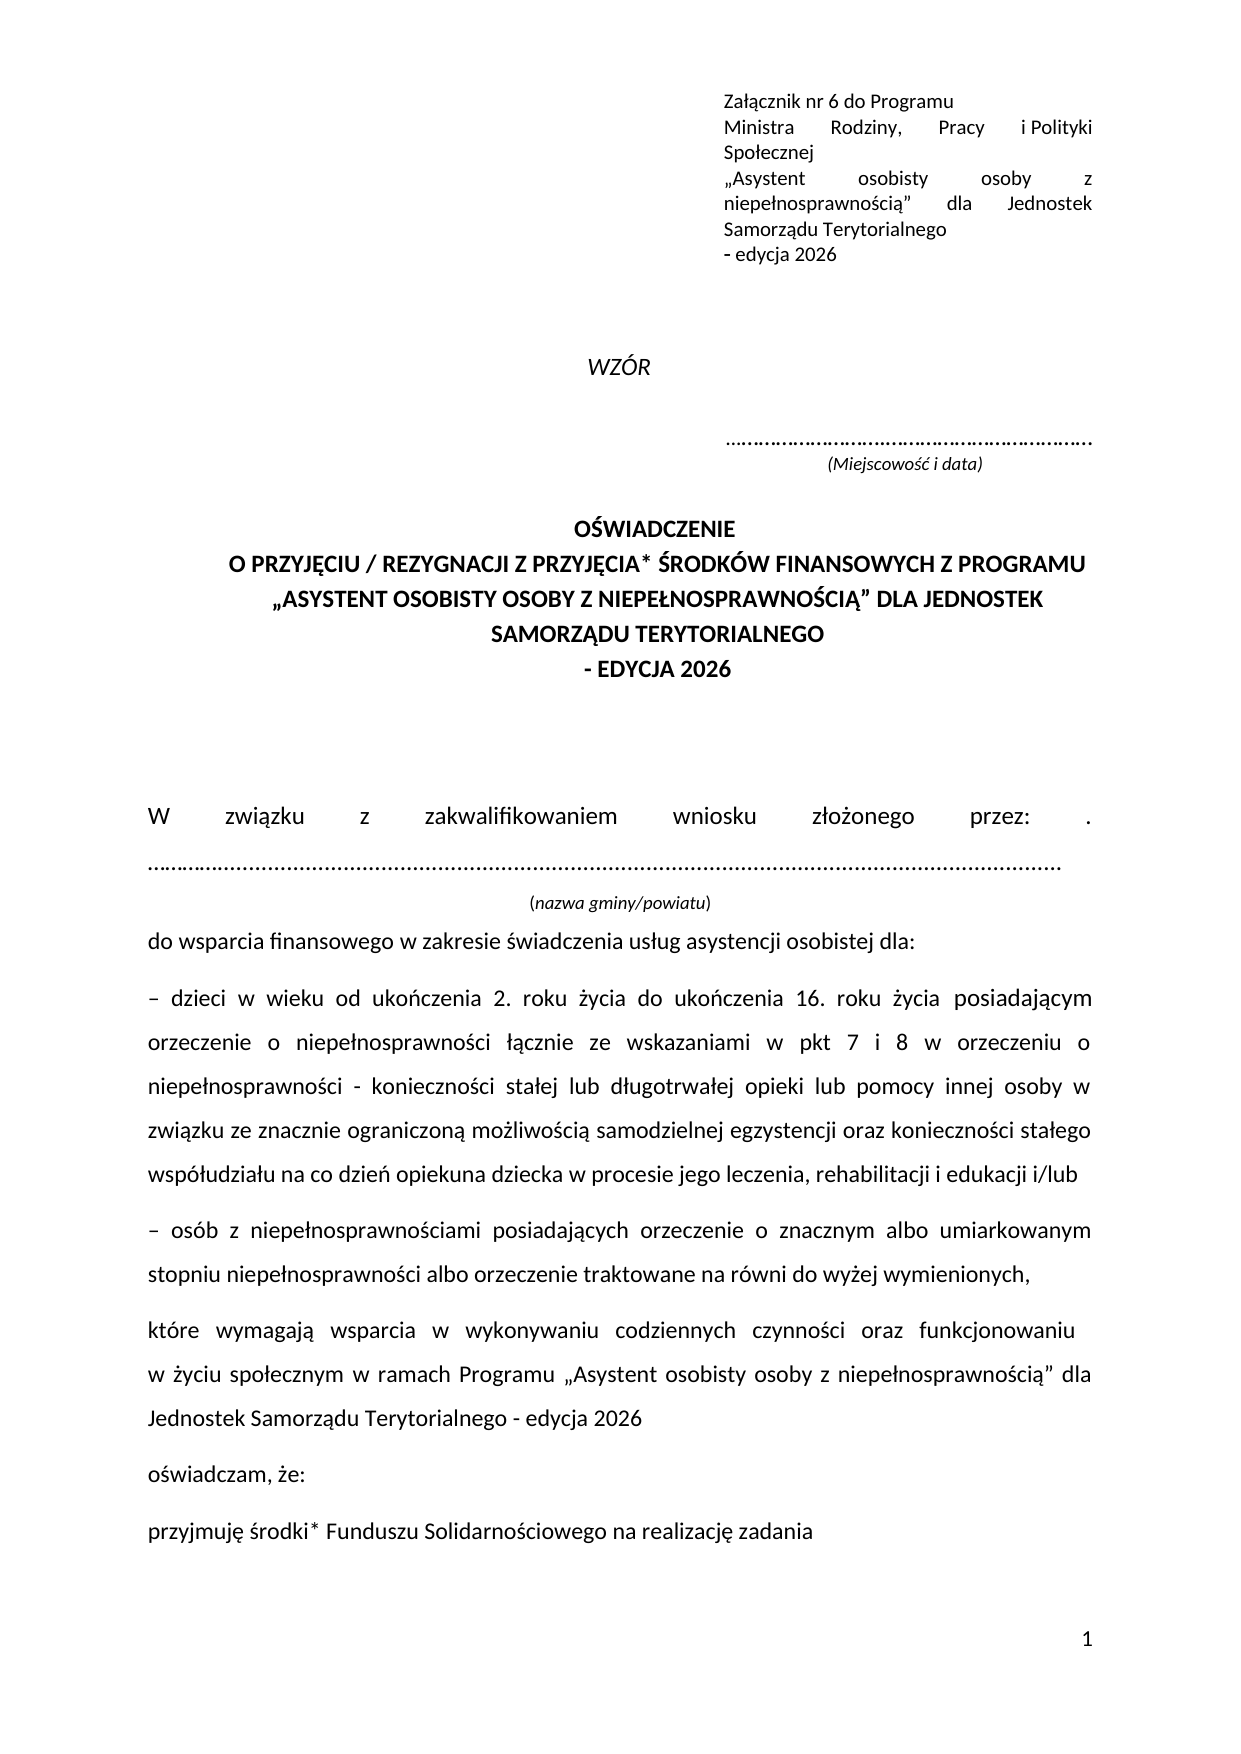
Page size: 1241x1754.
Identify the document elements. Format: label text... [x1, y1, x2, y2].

text – osób z niepełnosprawnościami posiadających orzeczenie o znacznym albo umiarkowanym stopniu niepełnosprawności albo orzeczenie traktowane na równi do wyżej wymienionych, [148, 1215, 1092, 1288]
text oświadczam, że: [148, 1459, 1092, 1489]
text do wsparcia finansowego w zakresie świadczenia usług asystencji osobistej dla: [148, 926, 1092, 955]
text Ministra Rodziny, Pracy i Polityki Społecznej [724, 114, 1092, 165]
text które wymagają wsparcia w wykonywaniu codziennych czynności oraz funkcjonowaniu w życiu społecznym w ramach Programu „Asystent osobisty osoby z niepełnosprawnością” dla Jednostek Samorządu Terytorialnego - edycja 2026 [148, 1316, 1092, 1432]
text „Asystent osobisty osoby z niepełnosprawnością” dla Jednostek Samorządu Terytorialnego [724, 165, 1092, 241]
text – dzieci w wieku od ukończenia 2. roku życia do ukończenia 16. roku życia posiadającym orzeczenie o niepełnosprawności łącznie ze wskazaniami w pkt 7 i 8 w orzeczeniu o niepełnosprawności - konieczności stałej lub długotrwałej opieki lub pomocy innej osoby w związku ze znacznie ograniczoną możliwością samodzielnej egzystencji oraz konieczności stałego współudziału na co dzień opiekuna dziecka w procesie jego leczenia, rehabilitacji i edukacji i/lub [148, 982, 1092, 1188]
text W związku z zakwalifikowaniem wniosku złożonego przez: .…………...................................................................................................................................... [148, 800, 1092, 876]
text ……………………….……………………………… [576, 422, 1092, 452]
text Załącznik nr 6 do Programu [724, 89, 1092, 114]
text - EDYCJA 2026 [223, 653, 1092, 684]
text OŚWIADCZENIE O PRZYJĘCIU / REZYGNACJI Z PRZYJĘCIA* ŚRODKÓW FINANSOWYCH Z PROGRAMU [223, 513, 1092, 579]
text „ASYSTENT OSOBISTY OSOBY Z NIEPEŁNOSPRAWNOŚCIĄ” DLA JEDNOSTEK SAMORZĄDU TERYTORIALNEGO [223, 583, 1092, 649]
text (nazwa gminy/powiatu) [148, 892, 1092, 914]
text edycja 2026 [724, 241, 1092, 267]
text WZÓR [148, 352, 1092, 382]
text przyjmuję środki* Funduszu Solidarnościowego na realizację zadania [148, 1516, 1196, 1545]
text (Miejscowość i data) [827, 452, 1092, 475]
